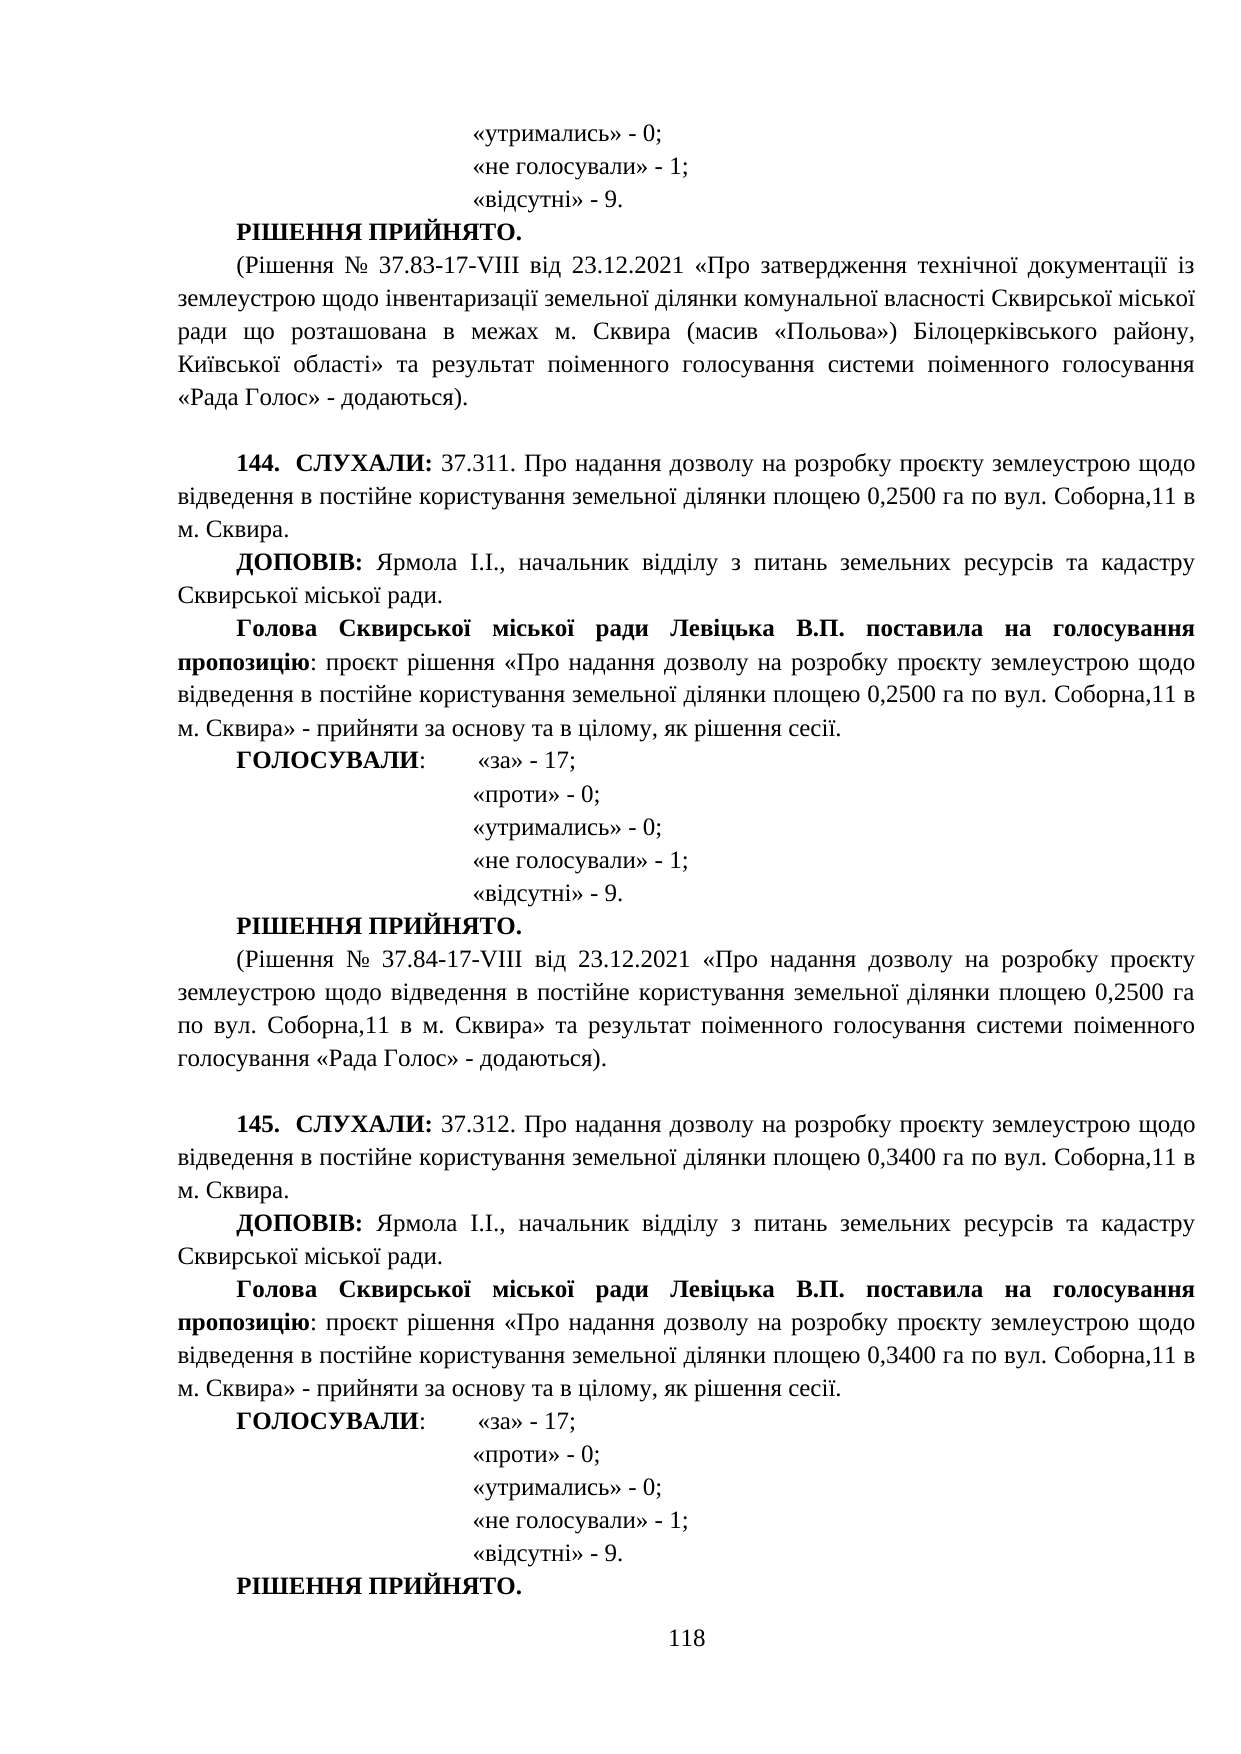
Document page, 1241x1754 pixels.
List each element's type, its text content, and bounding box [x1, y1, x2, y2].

text ДОПОВІВ: Ярмола І.І., начальник відділу з питань земельних ресурсів та кадастру Сквирської міської ради. [177, 547, 1196, 609]
text РІШЕННЯ ПРИЙНЯТО. [177, 217, 1196, 246]
text ГОЛОСУВАЛИ: «за» - 17; [177, 746, 1196, 774]
text «утримались» - 0; [428, 1472, 1196, 1501]
text (Рішення № 37.84-17-VIII від 23.12.2021 «Про надання дозволу на розробку проєкту землеустрою щодо відведення в постійне користування земельної ділянки площею 0,2500 га по вул. Соборна,11 в м. Сквира» та результат поіменного голосування системи поіменного голосування «Рада Голос» - додаються). [177, 944, 1196, 1072]
list СЛУХАЛИ: 37.312. Про надання дозволу на розробку проєкту землеустрою щодо відведення в постійне користування земельної ділянки площею 0,3400 га по вул. Соборна,11 в м. Сквира. [177, 1109, 1196, 1204]
text Голова Сквирської міської ради Левіцька В.П. поставила на голосування пропозицію: проєкт рішення «Про надання дозволу на розробку проєкту землеустрою щодо відведення в постійне користування земельної ділянки площею 0,2500 га по вул. Соборна,11 в м. Сквира» - прийняти за основу та в цілому, як рішення сесії. [177, 613, 1196, 741]
text «не голосували» - 1; [428, 151, 1196, 180]
text Голова Сквирської міської ради Левіцька В.П. поставила на голосування пропозицію: проєкт рішення «Про надання дозволу на розробку проєкту землеустрою щодо відведення в постійне користування земельної ділянки площею 0,3400 га по вул. Соборна,11 в м. Сквира» - прийняти за основу та в цілому, як рішення сесії. [177, 1274, 1196, 1402]
text «відсутні» - 9. [428, 1538, 1196, 1567]
text «проти» - 0; [428, 779, 1196, 807]
text ДОПОВІВ: Ярмола І.І., начальник відділу з питань земельних ресурсів та кадастру Сквирської міської ради. [177, 1208, 1196, 1270]
text «відсутні» - 9. [428, 878, 1196, 906]
text «утримались» - 0; [428, 118, 1196, 147]
text «не голосували» - 1; [428, 1505, 1196, 1534]
text (Рішення № 37.83-17-VIII від 23.12.2021 «Про затвердження технічної документації із землеустрою щодо інвентаризації земельної ділянки комунальної власності Сквирської міської ради що розташована в межах м. Сквира (масив «Польова») Білоцерківського району, Київської області» та результат поіменного голосування системи поіменного голосування «Рада Голос» - додаються). [177, 250, 1196, 411]
text ГОЛОСУВАЛИ: «за» - 17; [177, 1406, 1196, 1435]
text «проти» - 0; [428, 1439, 1196, 1468]
text РІШЕННЯ ПРИЙНЯТО. [177, 911, 1196, 939]
text «утримались» - 0; [428, 812, 1196, 840]
text РІШЕННЯ ПРИЙНЯТО. [177, 1571, 1196, 1600]
text «відсутні» - 9. [428, 184, 1196, 213]
list СЛУХАЛИ: 37.311. Про надання дозволу на розробку проєкту землеустрою щодо відведення в постійне користування земельної ділянки площею 0,2500 га по вул. Соборна,11 в м. Сквира. [177, 448, 1196, 543]
text «не голосували» - 1; [428, 845, 1196, 873]
